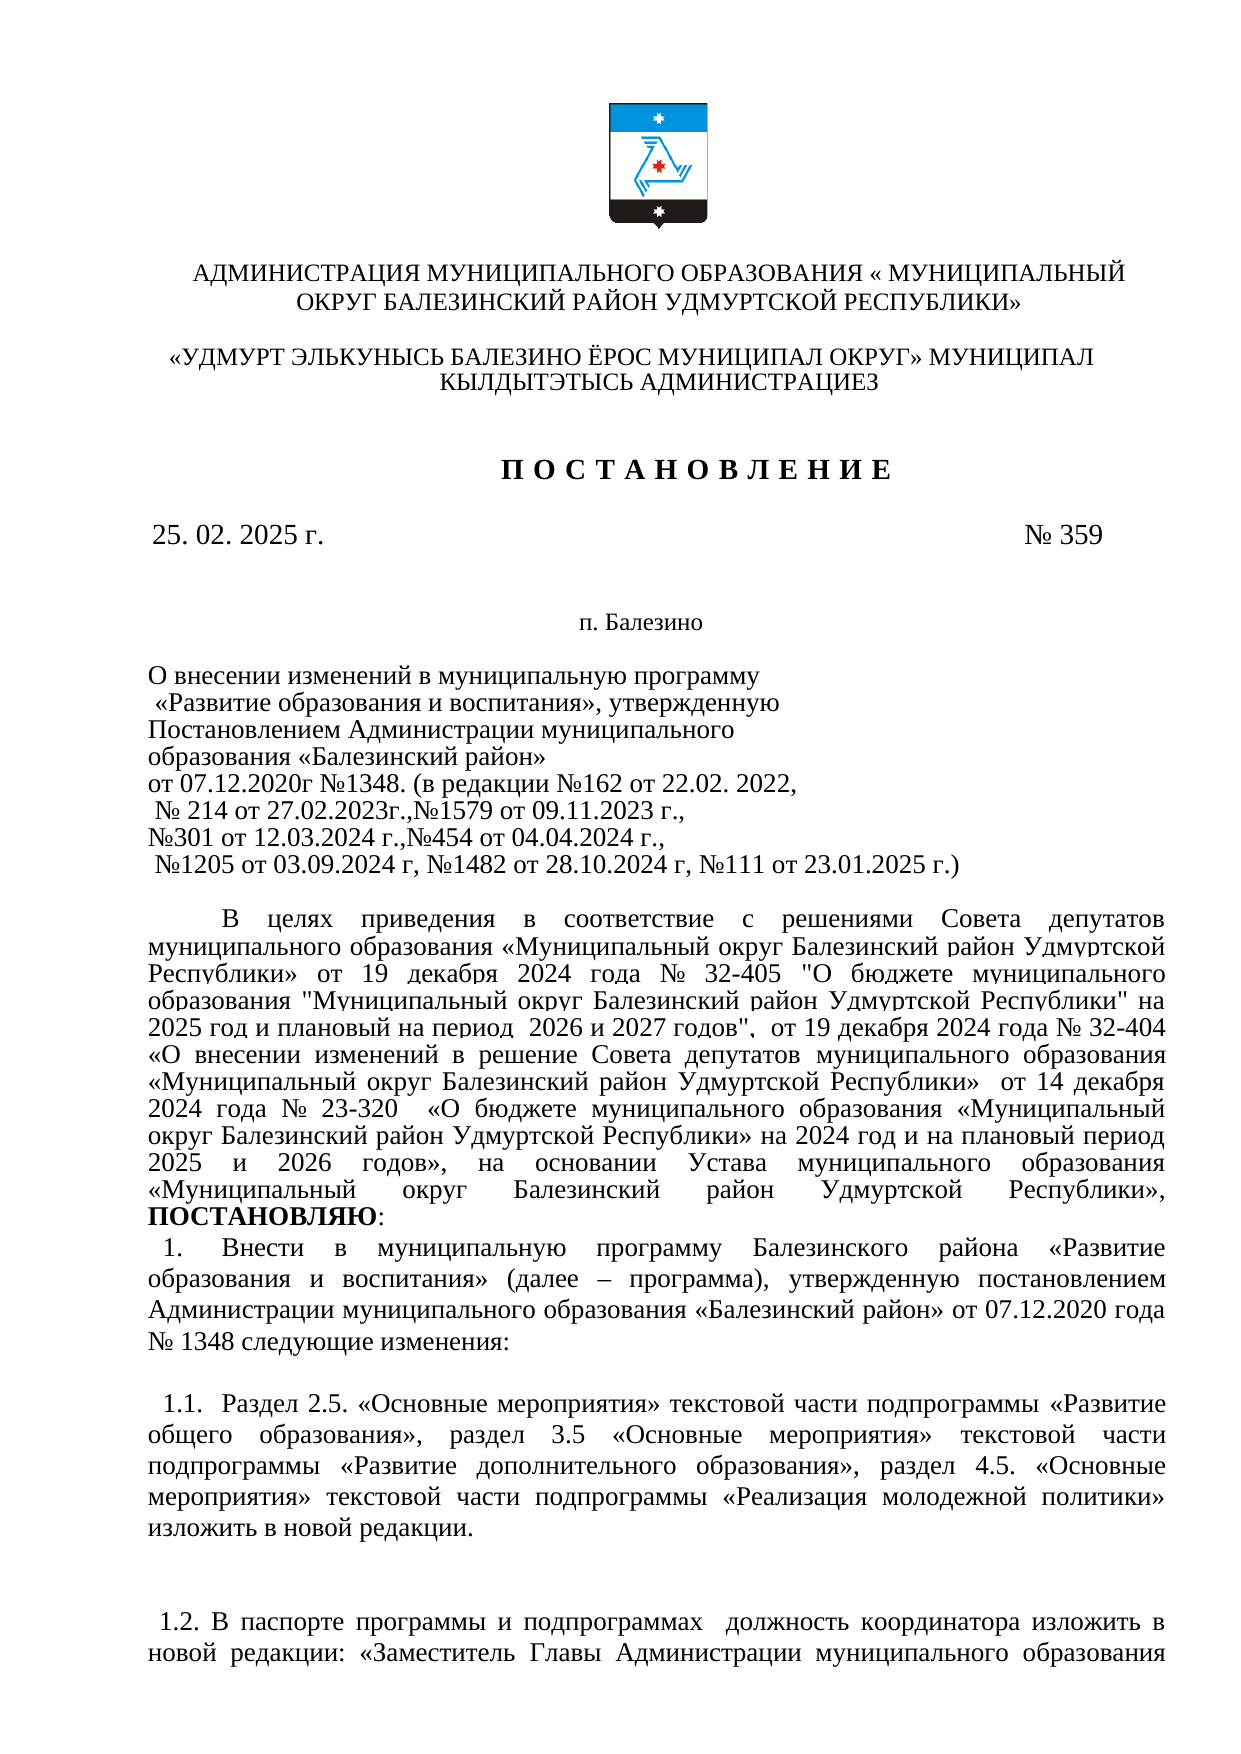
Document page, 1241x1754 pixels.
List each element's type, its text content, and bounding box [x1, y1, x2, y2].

text образования «Балезинский район» [148, 744, 1166, 771]
text В целях приведения в соответствие с решениями Совета депутатов муниципального образования «Муниципальный округ Балезинский район Удмуртской Республики» от 19 декабря 2024 года № 32-405 "О бюджете муниципального образования "Муниципальный округ Балезинский район Удмуртской Республики" на 2025 год и плановый на период 2026 и 2027 годов", от 19 декабря 2024 года № 32-404 «О внесении изменений в решение Совета депутатов муниципального образования «Муниципальный округ Балезинский район Удмуртской Республики» от 14 декабря 2024 года № 23-320 «О бюджете муниципального образования «Муниципальный округ Балезинский район Удмуртской Республики» на 2024 год и на плановый период 2025 и 2026 годов», на основании Устава муниципального образования «Муниципальный округ Балезинский район Удмуртской Республики», ПОСТАНОВЛЯЮ: [148, 906, 1166, 984]
text Постановлением Администрации муниципального [148, 717, 1166, 744]
picture [655, 114, 663, 122]
text КЫЛДЫТЭТЫСЬ АДМИНИСТРАЦИЕЗ [152, 370, 1166, 395]
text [148, 1605, 1166, 1667]
text АДМИНИСТРАЦИЯ МУНИЦИПАЛЬНОГО ОБРАЗОВАНИЯ « МУНИЦИПАЛЬНЫЙ ОКРУГ БАЛЕЗИНСКИЙ РАЙОН УДМУРТСКОЙ РЕСПУБЛИКИ» [152, 259, 1166, 317]
text 25. 02. 2025 г. № 359 [152, 516, 1166, 551]
text № 214 от 27.02.2023г.,№1579 от 09.11.2023 г., [148, 798, 1166, 825]
picture [609, 103, 708, 230]
text «УДМУРТ ЭЛЬКУНЫСЬ БАЛЕЗИНО ЁРОС МУНИЦИПАЛ ОКРУГ» МУНИЦИПАЛ [168, 345, 1166, 370]
text от 07.12.2020г №1348. (в редакции №162 от 22.02. 2022, [148, 771, 1166, 798]
text «Развитие образования и воспитания», утвержденную [148, 689, 1166, 717]
text №1205 от 03.09.2024 г, №1482 от 28.10.2024 г, №111 от 23.01.2025 г.) [148, 852, 1166, 879]
subtitle Внести в муниципальную программу Балезинского района «Развитие образования и воспитания» (далее – программа), утвержденную постановлением Администрации муниципального образования «Балезинский район» от 07.12.2020 года № 1348 следующие изменения: [148, 1231, 1166, 1356]
text ПОСТАНОВЛЕНИЕ [152, 451, 1166, 486]
text п. Балезино [148, 608, 1166, 635]
text О внесении изменений в муниципальную программу [148, 662, 1166, 689]
text В целях приведения в соответствие с решениями Совета депутатов муниципального образования «Муниципальный округ Балезинский район Удмуртской Республики» от 19 декабря 2024 года № 32-405 "О бюджете муниципального образования "Муниципальный округ Балезинский район Удмуртской Республики" на 2025 год и плановый на период 2026 и 2027 годов", от 19 декабря 2024 года № 32-404 «О внесении изменений в решение Совета депутатов муниципального образования «Муниципальный округ Балезинский район Удмуртской Республики» от 14 декабря 2024 года № 23-320 «О бюджете муниципального образования «Муниципальный округ Балезинский район Удмуртской Республики» на 2024 год и на плановый период 2025 и 2026 годов», на основании Устава муниципального образования «Муниципальный округ Балезинский район Удмуртской Республики», ПОСТАНОВЛЯЮ: [148, 1042, 1166, 1231]
list Раздел 2.5. «Основные мероприятия» текстовой части подпрограммы «Развитие общего образования», раздел 3.5 «Основные мероприятия» текстовой части подпрограммы «Развитие дополнительного образования», раздел 4.5. «Основные мероприятия» текстовой части подпрограммы «Реализация молодежной политики» изложить в новой редакции. [148, 1387, 1166, 1543]
text №301 от 12.03.2024 г.,№454 от 04.04.2024 г., [148, 825, 1166, 852]
